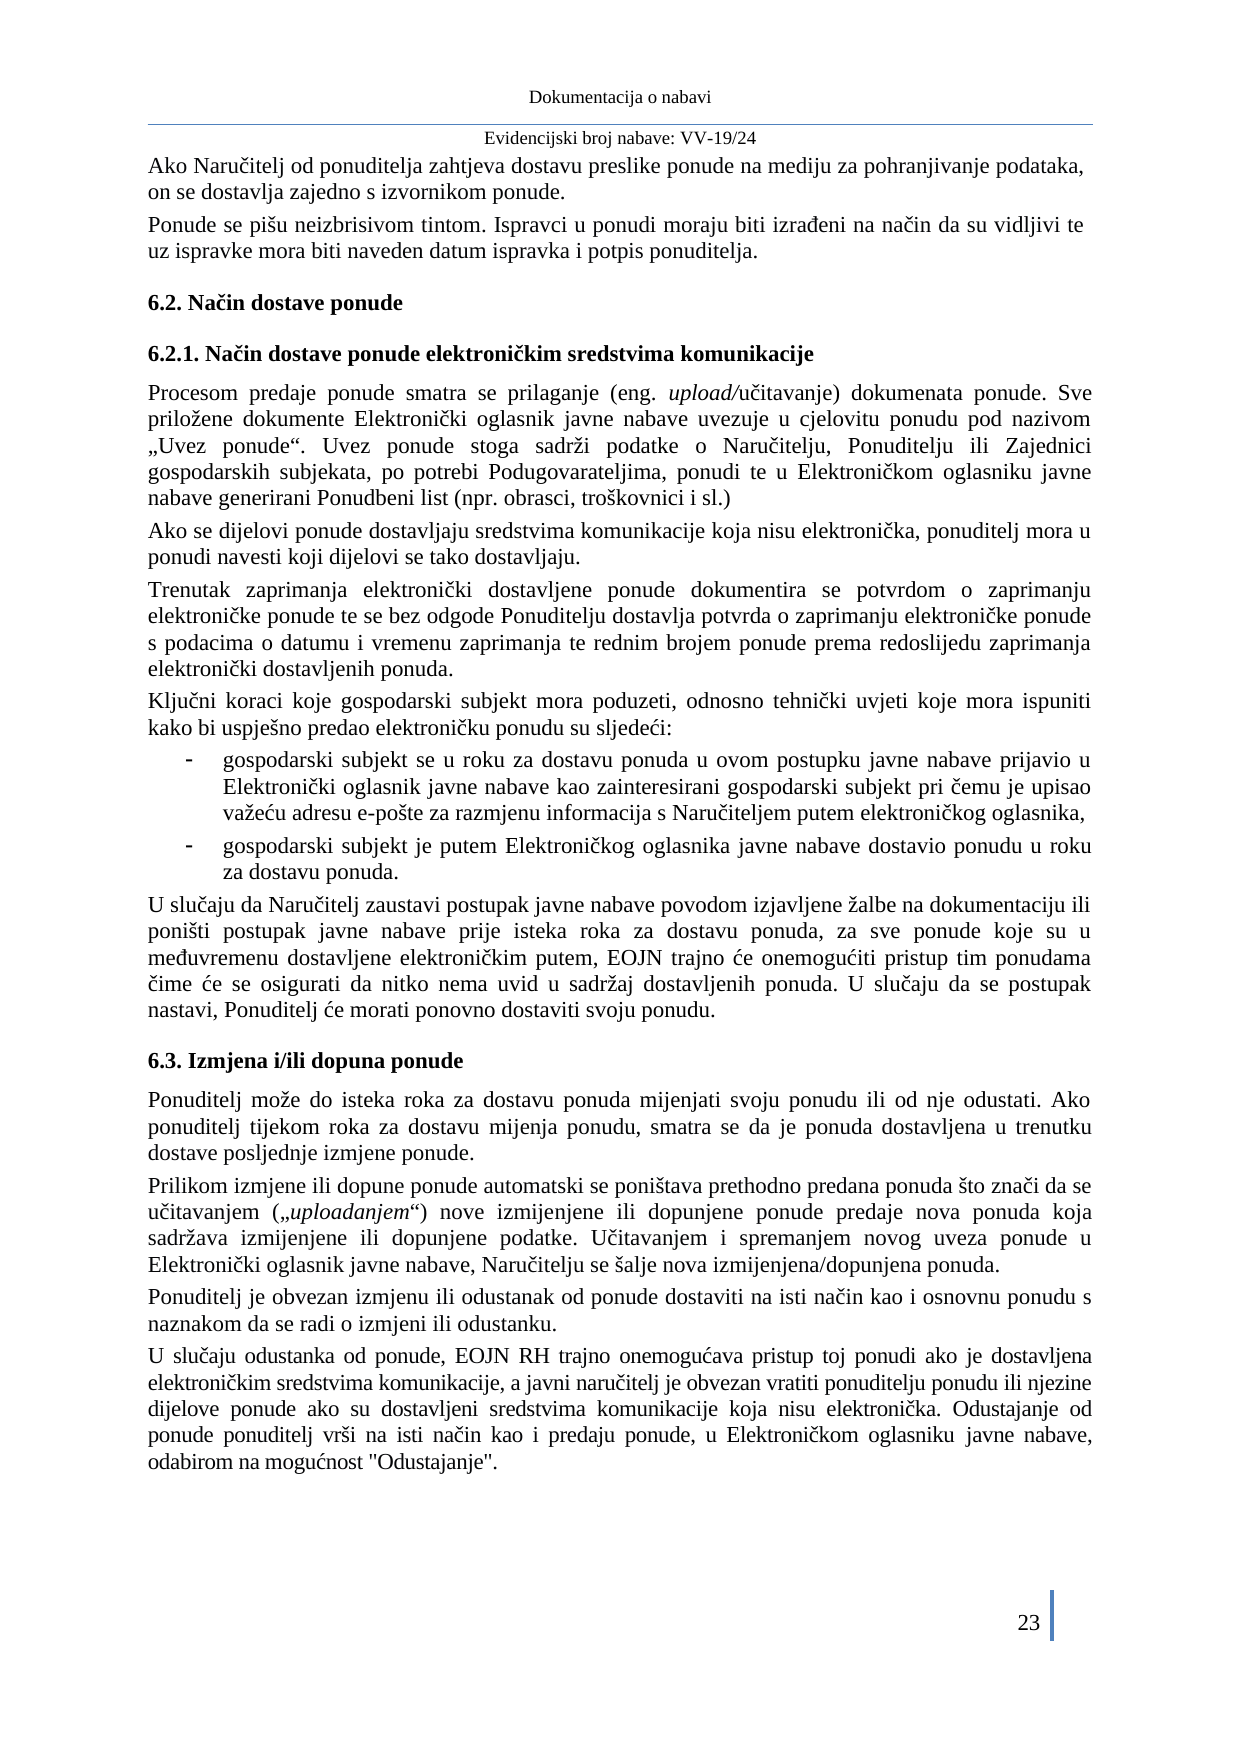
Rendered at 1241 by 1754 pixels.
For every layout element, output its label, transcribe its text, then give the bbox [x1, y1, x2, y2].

text Procesom predaje ponude smatra se prilaganje (eng. upload/učitavanje) dokumenata ponude. Sve priložene dokumente Elektronički oglasnik javne nabave uvezuje u cjelovitu ponudu pod nazivom „Uvez ponude“. Uvez ponude stoga sadrži podatke o Naručitelju, Ponuditelju ili Zajednici gospodarskih subjekata, po potrebi Podugovarateljima, ponudi te u Elektroničkom oglasniku javne nabave generirani Ponudbeni list (npr. obrasci, troškovnici i sl.) [148, 379, 1093, 511]
text Ponuditelj može do isteka roka za dostavu ponuda mijenjati svoju ponudu ili od nje odustati. Ako ponuditelj tijekom roka za dostavu mijenja ponudu, smatra se da je ponuda dostavljena u trenutku dostave posljednje izmjene ponude. [148, 1086, 1093, 1166]
list gospodarski subjekt se u roku za dostavu ponuda u ovom postupku javne nabave prijavio u Elektronički oglasnik javne nabave kao zainteresirani gospodarski subjekt pri čemu je upisao važeću adresu e-pošte za razmjenu informacija s Naručiteljem putem elektroničkog oglasnika, [185, 747, 1093, 826]
text U slučaju odustanka od ponude, EOJN RH trajno onemogućava pristup toj ponudi ako je dostavljena elektroničkim sredstvima komunikacije, a javni naručitelj je obvezan vratiti ponuditelju ponudu ili njezine dijelove ponude ako su dostavljeni sredstvima komunikacije koja nisu elektronička. Odustajanje od ponude ponuditelj vrši na isti način kao i predaju ponude, u Elektroničkom oglasniku javne nabave, odabirom na mogućnost "Odustajanje". [148, 1342, 1093, 1474]
text Prilikom izmjene ili dopune ponude automatski se poništava prethodno predana ponuda što znači da se učitavanjem („uploadanjem“) nove izmijenjene ili dopunjene ponude predaje nova ponuda koja sadržava izmijenjene ili dopunjene podatke. Učitavanjem i spremanjem novog uveza ponude u Elektronički oglasnik javne nabave, Naručitelju se šalje nova izmijenjena/dopunjena ponuda. [148, 1172, 1093, 1277]
text Trenutak zaprimanja elektronički dostavljene ponude dokumentira se potvrdom o zaprimanju elektroničke ponude te se bez odgode Ponuditelju dostavlja potvrda o zaprimanju elektroničke ponude s podacima o datumu i vremenu zaprimanja te rednim brojem ponude prema redoslijedu zaprimanja elektronički dostavljenih ponuda. [148, 576, 1093, 681]
text 6.2. Način dostave ponude [148, 289, 1093, 315]
text U slučaju da Naručitelj zaustavi postupak javne nabave povodom izjavljene žalbe na dokumentaciju ili poništi postupak javne nabave prije isteka roka za dostavu ponuda, za sve ponude koje su u međuvremenu dostavljene elektroničkim putem, EOJN trajno će onemogućiti pristup tim ponudama čime će se osigurati da nitko nema uvid u sadržaj dostavljenih ponuda. U slučaju da se postupak nastavi, Ponuditelj će morati ponovno dostaviti svoju ponudu. [148, 891, 1093, 1023]
text 6.2.1. Način dostave ponude elektroničkim sredstvima komunikacije [148, 340, 1093, 366]
list gospodarski subjekt je putem Elektroničkog oglasnika javne nabave dostavio ponudu u roku za dostavu ponuda. [185, 832, 1093, 884]
text Ponuditelj je obvezan izmjenu ili odustanak od ponude dostaviti na isti način kao i osnovnu ponudu s naznakom da se radi o izmjeni ili odustanku. [148, 1283, 1093, 1336]
text Ako se dijelovi ponude dostavljaju sredstvima komunikacije koja nisu elektronička, ponuditelj mora u ponudi navesti koji dijelovi se tako dostavljaju. [148, 517, 1093, 570]
text Ponude se pišu neizbrisivom tintom. Ispravci u ponudi moraju biti izrađeni na način da su vidljivi te uz ispravke mora biti naveden datum ispravka i potpis ponuditelja. [148, 211, 1085, 264]
text Ako Naručitelj od ponuditelja zahtjeva dostavu preslike ponude na mediju za pohranjivanje podataka, on se dostavlja zajedno s izvornikom ponude. [148, 152, 1085, 205]
text 6.3. Izmjena i/ili dopuna ponude [148, 1048, 1093, 1074]
text Ključni koraci koje gospodarski subjekt mora poduzeti, odnosno tehnički uvjeti koje mora ispuniti kako bi uspješno predao elektroničku ponudu su sljedeći: [148, 688, 1093, 740]
